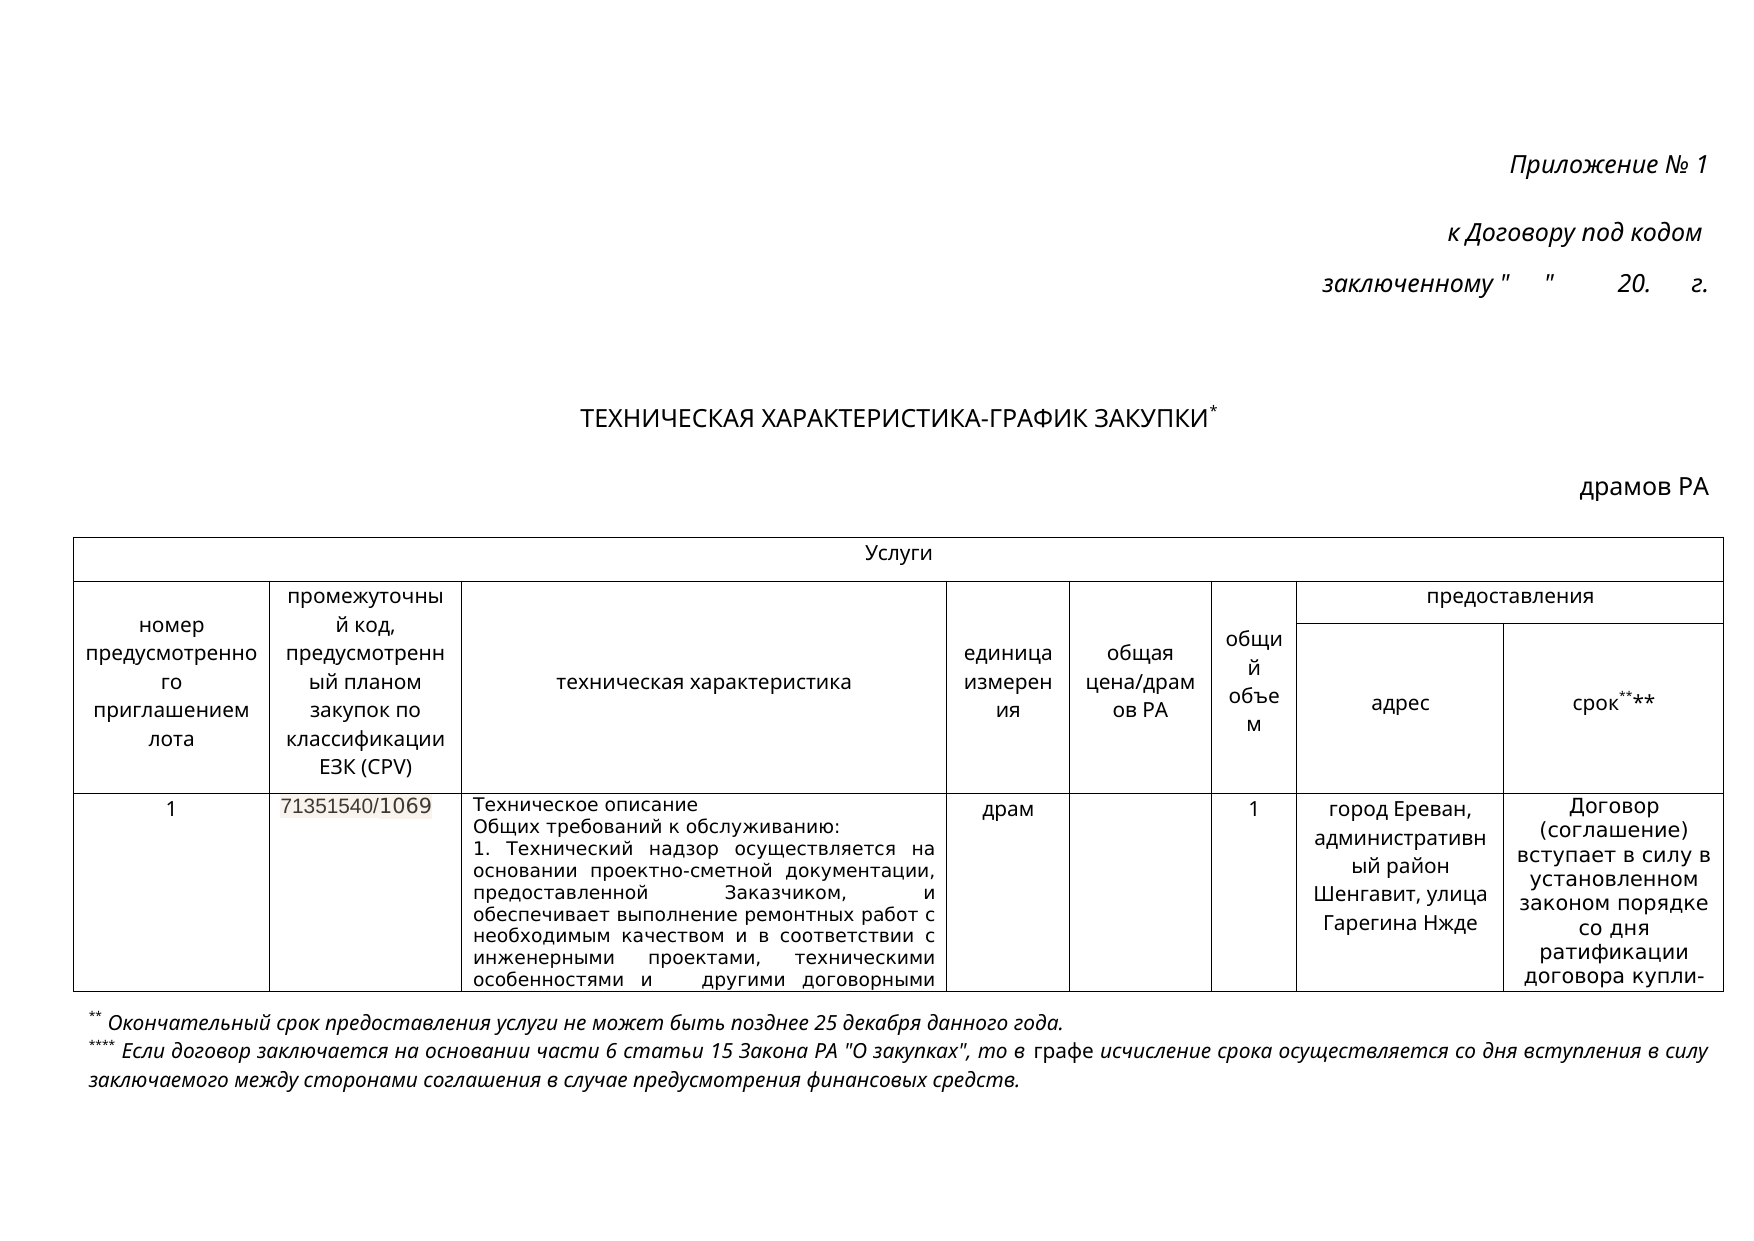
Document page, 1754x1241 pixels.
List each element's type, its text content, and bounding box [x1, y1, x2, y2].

text ТЕХНИЧЕСКАЯ ХАРАКТЕРИСТИКА-ГРАФИК ЗАКУПКИ* [88, 401, 1709, 435]
text Приложение № 1 [88, 147, 1709, 181]
table_cell общий объем [1212, 582, 1296, 793]
table_cell 1 [1212, 794, 1296, 991]
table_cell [462, 794, 946, 991]
table_cell адрес [1297, 624, 1503, 793]
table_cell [1504, 794, 1723, 991]
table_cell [1297, 794, 1503, 991]
table_cell номер предусмотренного приглашением лота [74, 582, 269, 793]
table_cell 71351540/1069 [270, 794, 461, 991]
table_header Услуги [74, 538, 1723, 581]
table_cell общая цена/драмов РА [1070, 582, 1211, 793]
text драмов РА [88, 469, 1709, 503]
table_cell единица измерения [947, 582, 1069, 793]
table_cell техническая характеристика [462, 582, 946, 793]
table_cell промежуточный код, предусмотренный планом закупок по классификации ЕЗК (CPV) [270, 582, 461, 793]
table_cell предоставления [1297, 582, 1723, 622]
table_cell срок** [1504, 624, 1723, 793]
table_cell [1070, 794, 1211, 991]
table_cell 1 [74, 794, 269, 991]
table_cell драм [947, 794, 1069, 991]
text к Договору под кодом заключенному " " 20. г. [88, 215, 1709, 300]
